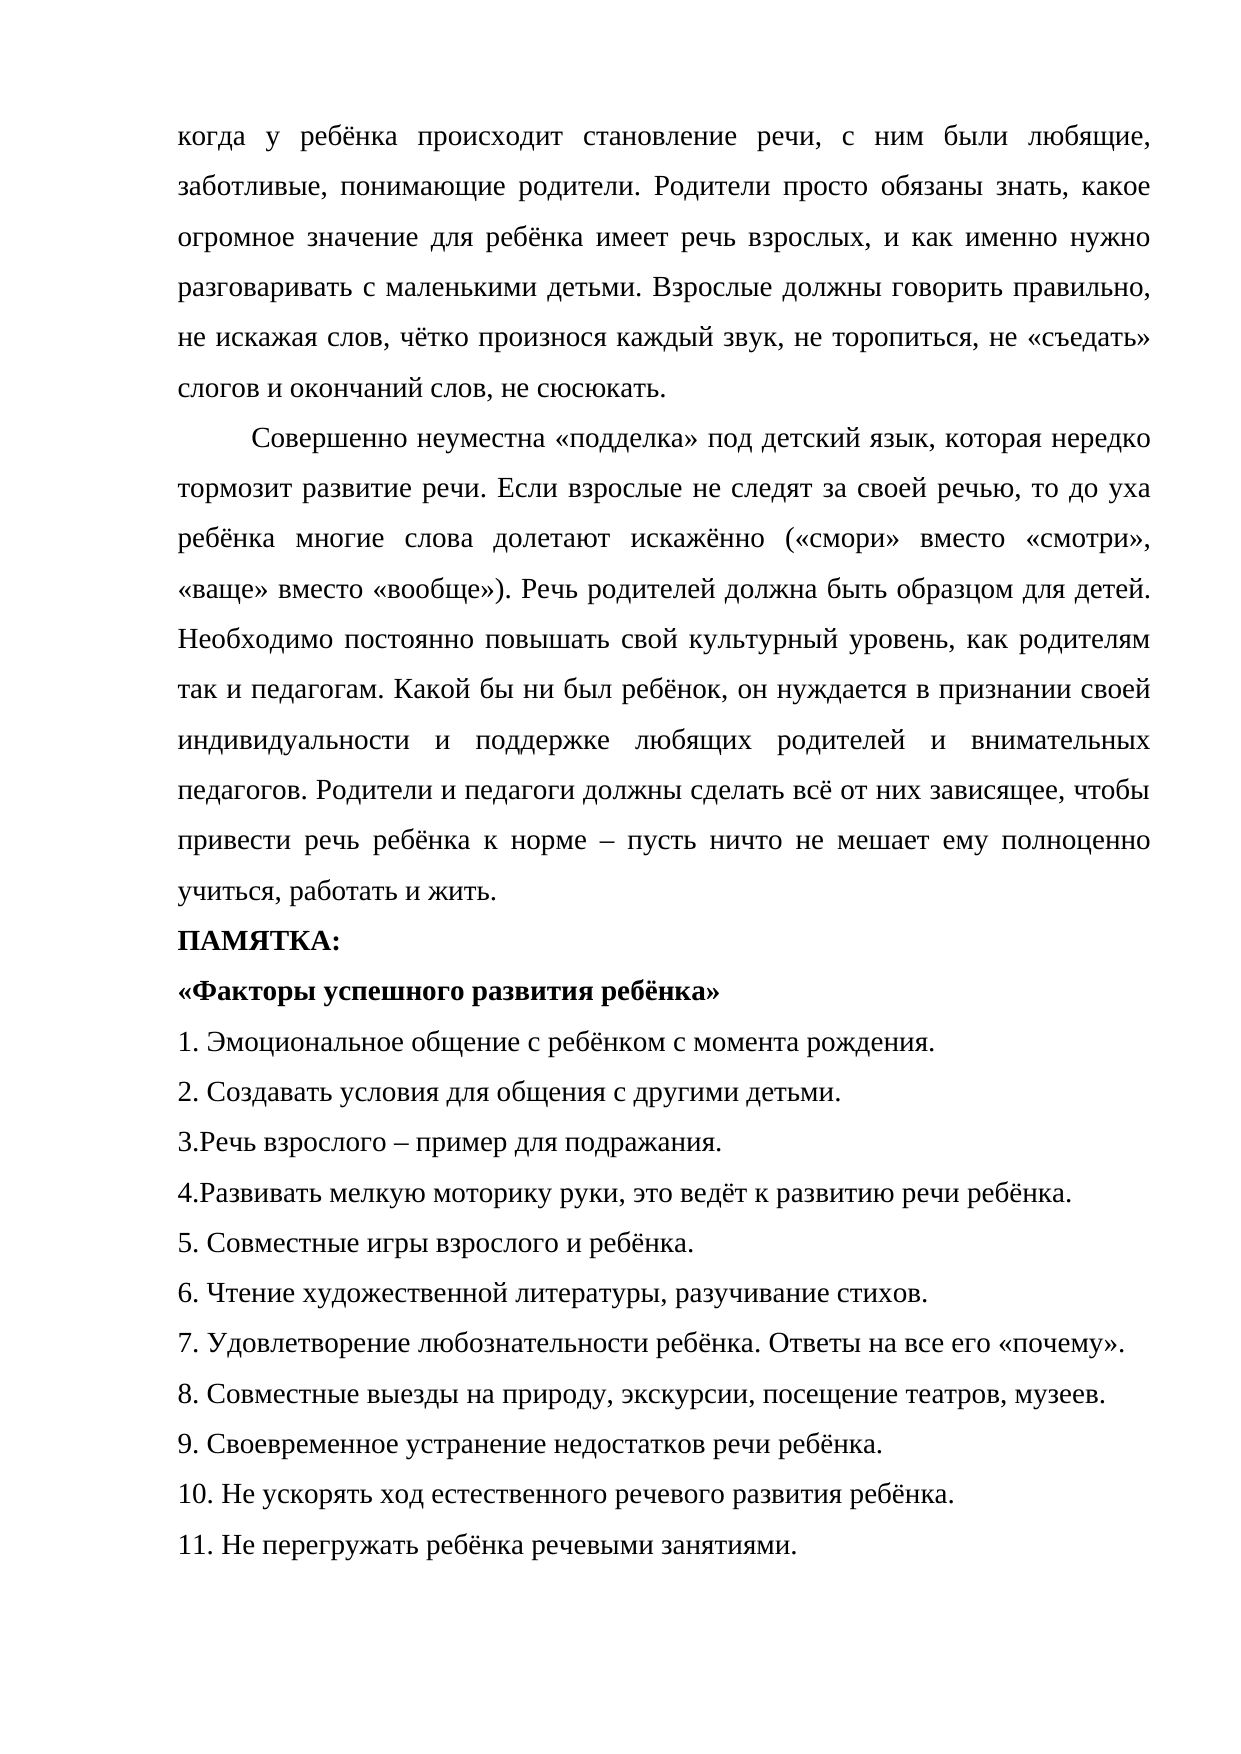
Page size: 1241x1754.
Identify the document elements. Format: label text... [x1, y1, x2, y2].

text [177, 118, 1152, 403]
text 2. Создавать условия для общения с другими детьми. [177, 1074, 1152, 1108]
text «Факторы успешного развития ребёнка» [177, 973, 1152, 1007]
text 4.Развивать мелкую моторику руки, это ведёт к развитию речи ребёнка. [177, 1175, 1152, 1208]
text 1. Эмоциональное общение с ребёнком с момента рождения. [177, 1024, 1152, 1057]
text 5. Совместные игры взрослого и ребёнка. [177, 1225, 1152, 1258]
text ПАМЯТКА: [177, 923, 1152, 957]
text 3.Речь взрослого – пример для подражания. [177, 1124, 1152, 1158]
text 7. Удовлетворение любознательности ребёнка. Ответы на все его «почему». [177, 1326, 1152, 1359]
text 9. Своевременное устранение недостатков речи ребёнка. [177, 1426, 1152, 1460]
text 8. Совместные выезды на природу, экскурсии, посещение театров, музеев. [177, 1376, 1152, 1409]
text 10. Не ускорять ход естественного речевого развития ребёнка. [177, 1477, 1152, 1510]
text 11. Не перегружать ребёнка речевыми занятиями. [177, 1527, 1152, 1560]
text 6. Чтение художественной литературы, разучивание стихов. [177, 1275, 1152, 1309]
text Совершенно неуместна «подделка» под детский язык, которая нередко тормозит развитие речи. Если взрослые не следят за своей речью, то до уха ребёнка многие слова долетают искажённо («смори» вместо «смотри», «ваще» вместо «вообще»). Речь родителей должна быть образцом для детей. Необходимо постоянно повышать свой культурный уровень, как родителям так и педагогам. Какой бы ни был ребёнок, он нуждается в признании своей индивидуальности и поддержке любящих родителей и внимательных педагогов. Родители и педагоги должны сделать всё от них зависящее, чтобы привести речь ребёнка к норме – пусть ничто не мешает ему полноценно учиться, работать и жить. [177, 420, 1152, 906]
